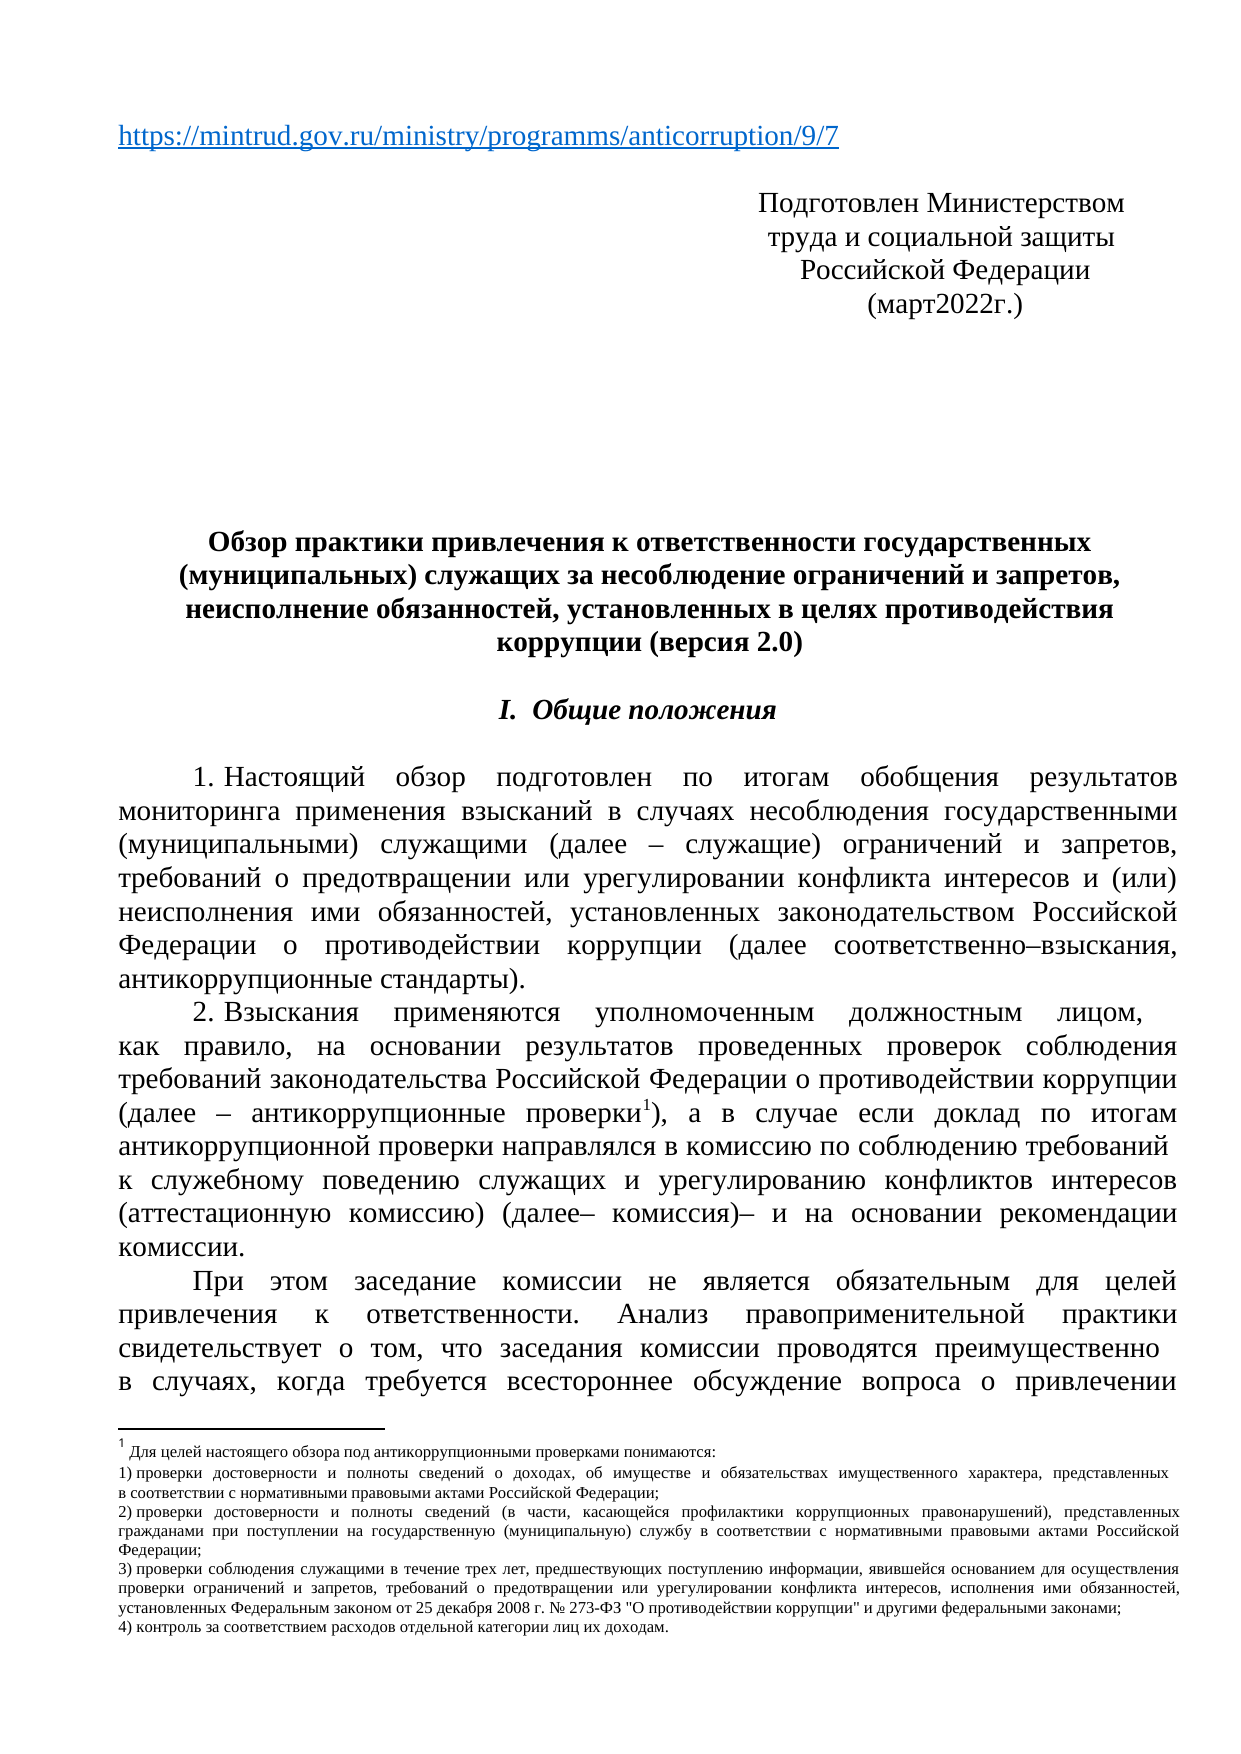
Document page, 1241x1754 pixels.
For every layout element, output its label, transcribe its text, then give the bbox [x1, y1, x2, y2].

list Общие положения [118, 692, 1176, 726]
text Подготовлен Министерством труда и социальной защиты Российской Федерации [709, 185, 1181, 286]
text Обзор практики привлечения к ответственности государственных (муниципальных) служащих за несоблюдение ограничений и запретов, неисполнение обязанностей, установленных в целях противодействия коррупции (версия 2.0) [118, 524, 1181, 658]
text https://mintrud.gov.ru/ministry/programms/anticorruption/9/7 [118, 118, 1181, 152]
list Настоящий обзор подготовлен по итогам обобщения результатов мониторинга применения взысканий в случаях несоблюдения государственными (муниципальными) служащими (далее – служащие) ограничений и запретов, требований о предотвращении или урегулировании конфликта интересов и (или) неисполнения ими обязанностей, установленных законодательством Российской Федерации о противодействии коррупции (далее соответственно–взыскания, антикоррупционные стандарты). [118, 759, 1178, 994]
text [118, 1263, 1178, 1397]
list Взыскания применяются уполномоченным должностным лицом, как правило, на основании результатов проведенных проверок соблюдения требований законодательства Российской Федерации о противодействии коррупции (далее – антикоррупционные проверки), а в случае если доклад по итогам антикоррупционной проверки направлялся в комиссию по соблюдению требований к служебному поведению служащих и урегулированию конфликтов интересов (аттестационную комиссию) (далее– комиссия)– и на основании рекомендации комиссии. [118, 994, 1178, 1263]
text (март2022г.) [709, 286, 1181, 319]
